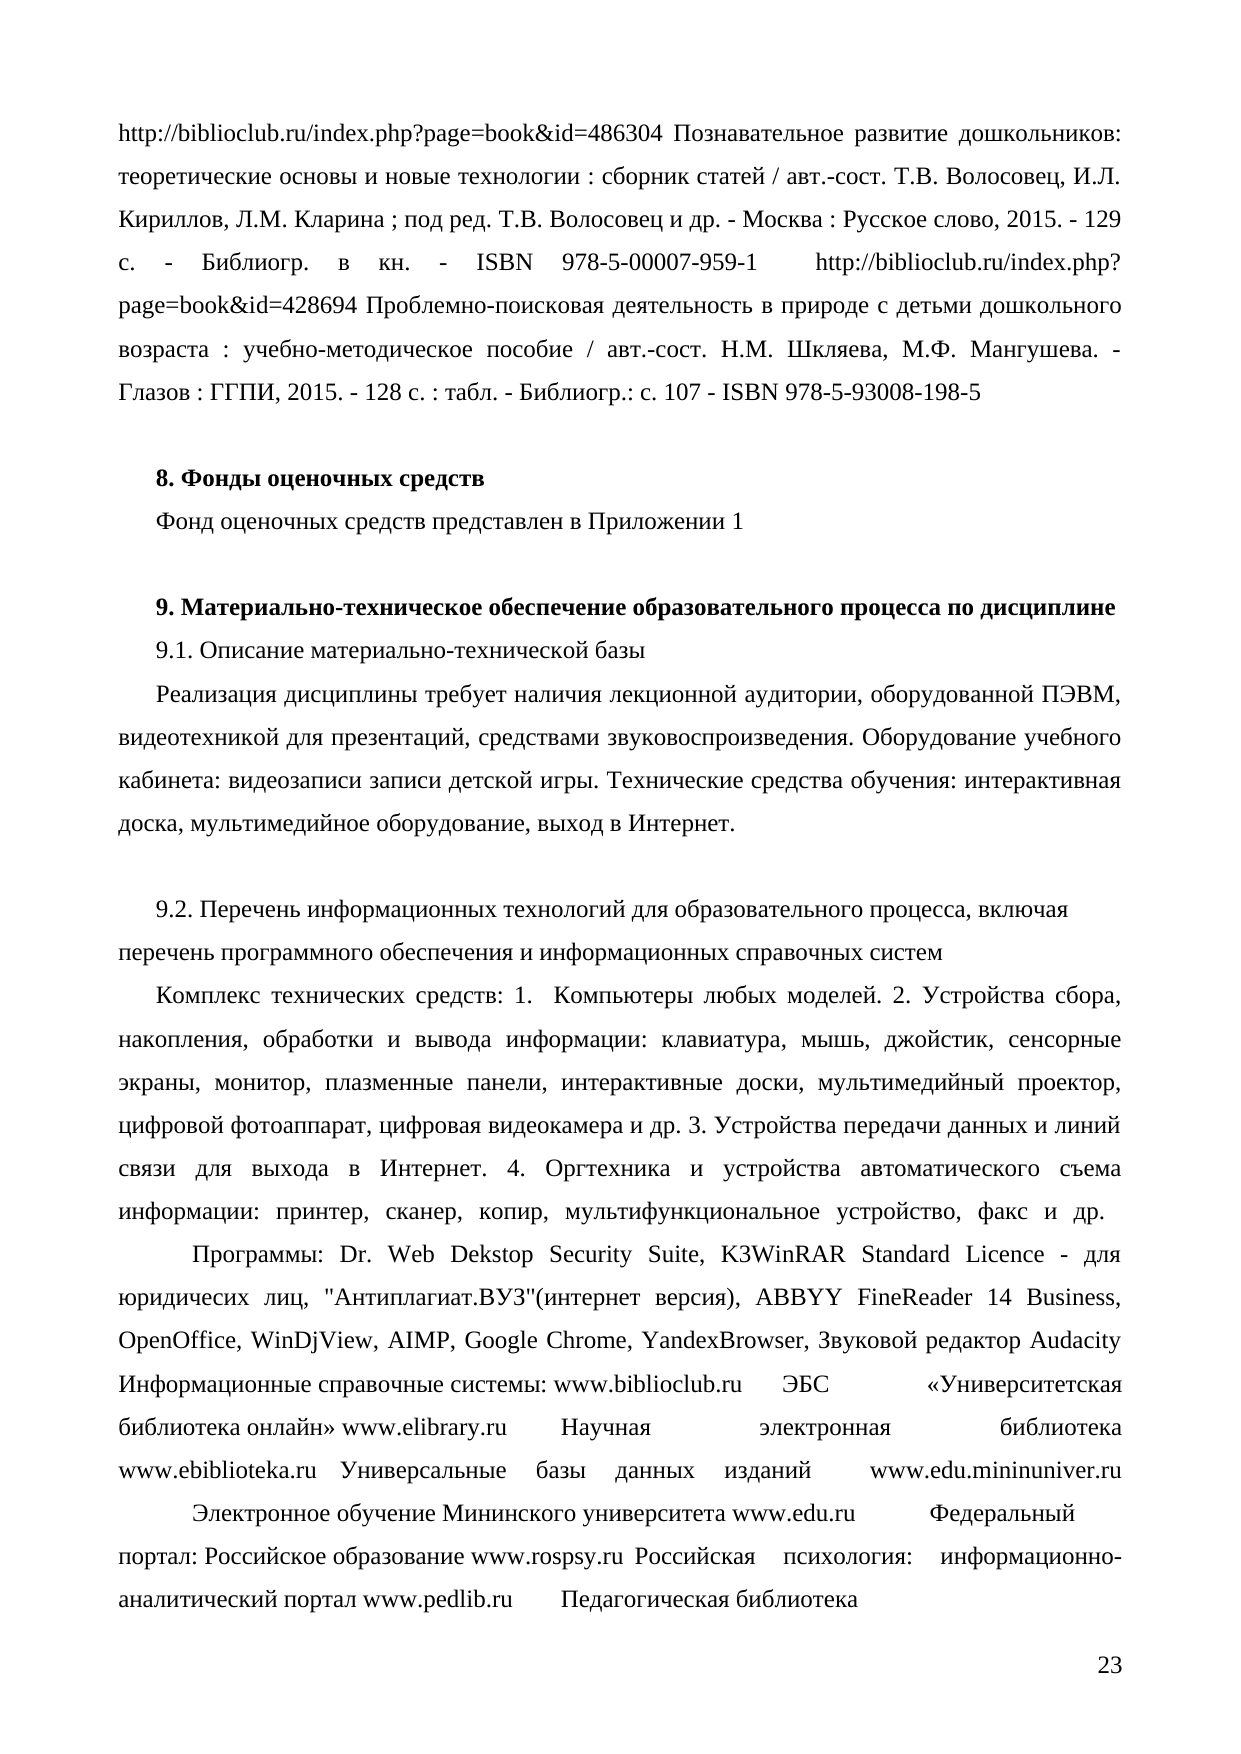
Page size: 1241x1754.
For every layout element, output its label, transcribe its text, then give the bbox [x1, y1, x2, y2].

subtitle 9.2. Перечень информационных технологий для образовательного процесса, включая перечень программного обеспечения и информационных справочных систем [118, 894, 1122, 966]
text Комплекс технических средств: 1. Компьютеры любых моделей. 2. Устройства сбора, накопления, обработки и вывода информации: клавиатура, мышь, джойстик, сенсорные экраны, монитор, плазменные панели, интерактивные доски, мультимедийный проектор, цифровой фотоаппарат, цифровая видеокамера и др. 3. Устройства передачи данных и линий связи для выхода в Интернет. 4. Оргтехника и устройства автоматического съема информации: принтер, сканер, копир, мультифункциональное устройство, факс и др. Программы: Dr. Web Dekstop Security Suite, K3WinRAR Standard Licence - для юридичесих лиц, "Антиплагиат.ВУЗ"(интернет версия), ABBYY FineReader 14 Business, OpenOffice, WinDjView, AIMP, Google Chrome, YandexBrowser, Звуковой редактор Audacity Информационные справочные системы: www.biblioclub.ru ЭБС «Университетская библиотека онлайн» www.elibrary.ru Научная электронная библиотека www.ebiblioteka.ru Универсальные базы данных изданий www.edu.mininuniver.ru Электронное обучение Мининского университета www.edu.ru Федеральный портал: Российское образование www.rospsy.ru Российская психология: информационно-аналитический портал www.pedlib.ru Педагогическая библиотека [118, 981, 1122, 1613]
subtitle 9. Материально-техническое обеспечение образовательного процесса по дисциплине [118, 592, 1122, 621]
subtitle 8. Фонды оценочных средств [118, 463, 1122, 492]
text http://biblioclub.ru/index.php?page=book&id=486304 Познавательное развитие дошкольников: теоретические основы и новые технологии : сборник статей / авт.-сост. Т.В. Волосовец, И.Л. Кириллов, Л.М. Кларина ; под ред. Т.В. Волосовец и др. - Москва : Русское слово, 2015. - 129 с. - Библиогр. в кн. - ISBN 978-5-00007-959-1 http://biblioclub.ru/index.php?page=book&id=428694 Проблемно-поисковая деятельность в природе с детьми дошкольного возраста : учебно-методическое пособие / авт.-сост. Н.М. Шкляева, М.Ф. Мангушева. - Глазов : ГГПИ, 2015. - 128 с. : табл. - Библиогр.: с. 107 - ISBN 978-5-93008-198-5 [118, 118, 1122, 406]
subtitle 9.1. Описание материально-технической базы [118, 636, 1122, 664]
text Реализация дисциплины требует наличия лекционной аудитории, оборудованной ПЭВМ, видеотехникой для презентаций, средствами звуковоспроизведения. Оборудование учебного кабинета: видеозаписи записи детской игры. Технические средства обучения: интерактивная доска, мультимедийное оборудование, выход в Интернет. [118, 679, 1122, 837]
text Фонд оценочных средств представлен в Приложении 1 [118, 506, 1122, 535]
